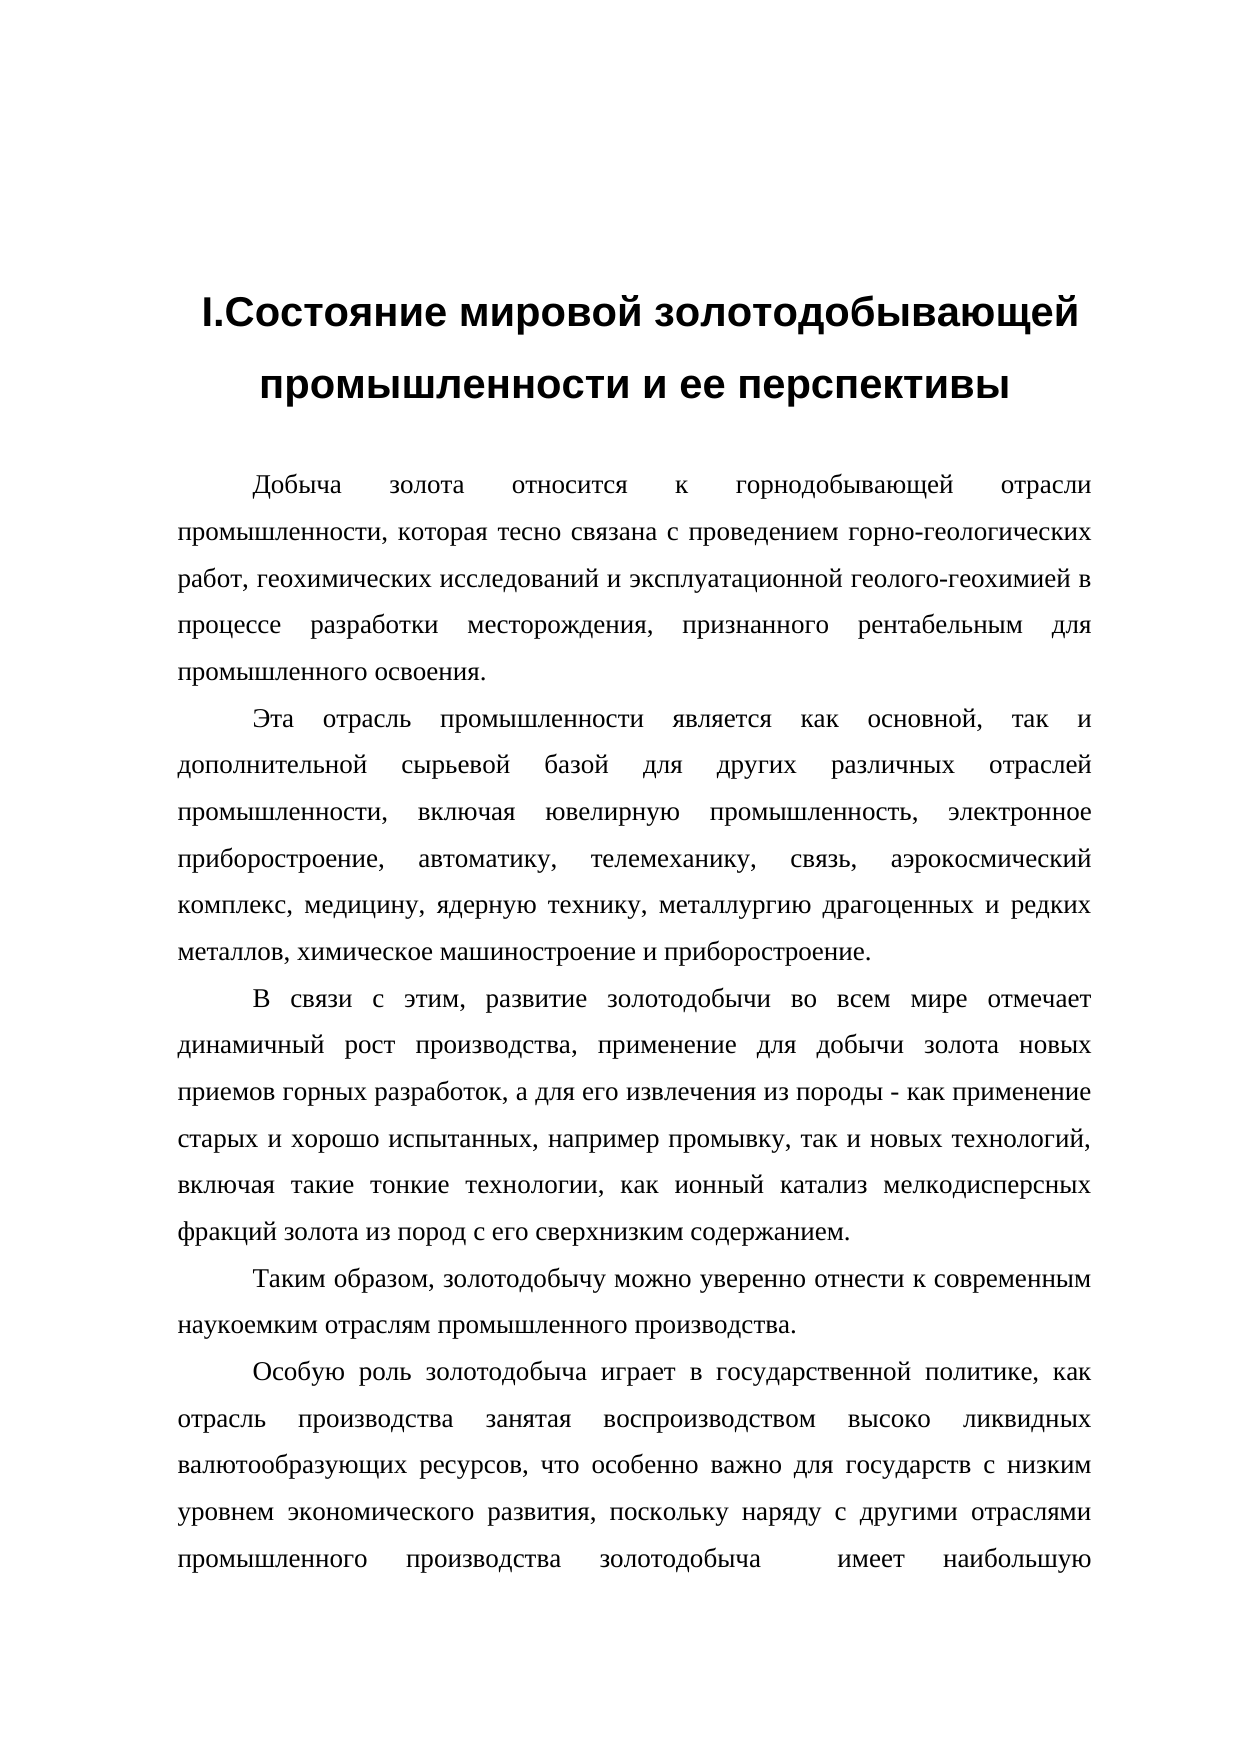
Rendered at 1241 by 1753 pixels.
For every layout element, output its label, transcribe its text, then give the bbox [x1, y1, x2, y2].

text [177, 1355, 1092, 1573]
text Таким образом, золотодобычу можно уверенно отнести к современным наукоемким отраслям промышленного производства. [177, 1262, 1092, 1340]
text Эта отрасль промышленности является как основной, так и дополнительной сырьевой базой для других различных отраслей промышленности, включая ювелирную промышленность, электронное приборостроение, автоматику, телемеханику, связь, аэрокосмический комплекс, медицину, ядерную технику, металлургию драгоценных и редких металлов, химическое машиностроение и приборостроение. [177, 702, 1092, 966]
text В связи с этим, развитие золотодобычи во всем мире отмечает динамичный рост производства, применение для добычи золота новых приемов горных разработок, а для его извлечения из породы - как применение старых и хорошо испытанных, например промывку, так и новых технологий, включая такие тонкие технологии, как ионный катализ мелкодисперсных фракций золота из пород с его сверхнизким содержанием. [177, 982, 1092, 1246]
text Добыча золота относится к горнодобывающей отрасли промышленности, которая тесно связана с проведением горно-геологических работ, геохимических исследований и эксплуатационной геолого-геохимией в процессе разработки месторождения, признанного рентабельным для промышленного освоения. [177, 468, 1092, 686]
text I.Состояние мировой золотодобывающей промышленности и ее перспективы [177, 288, 1092, 407]
